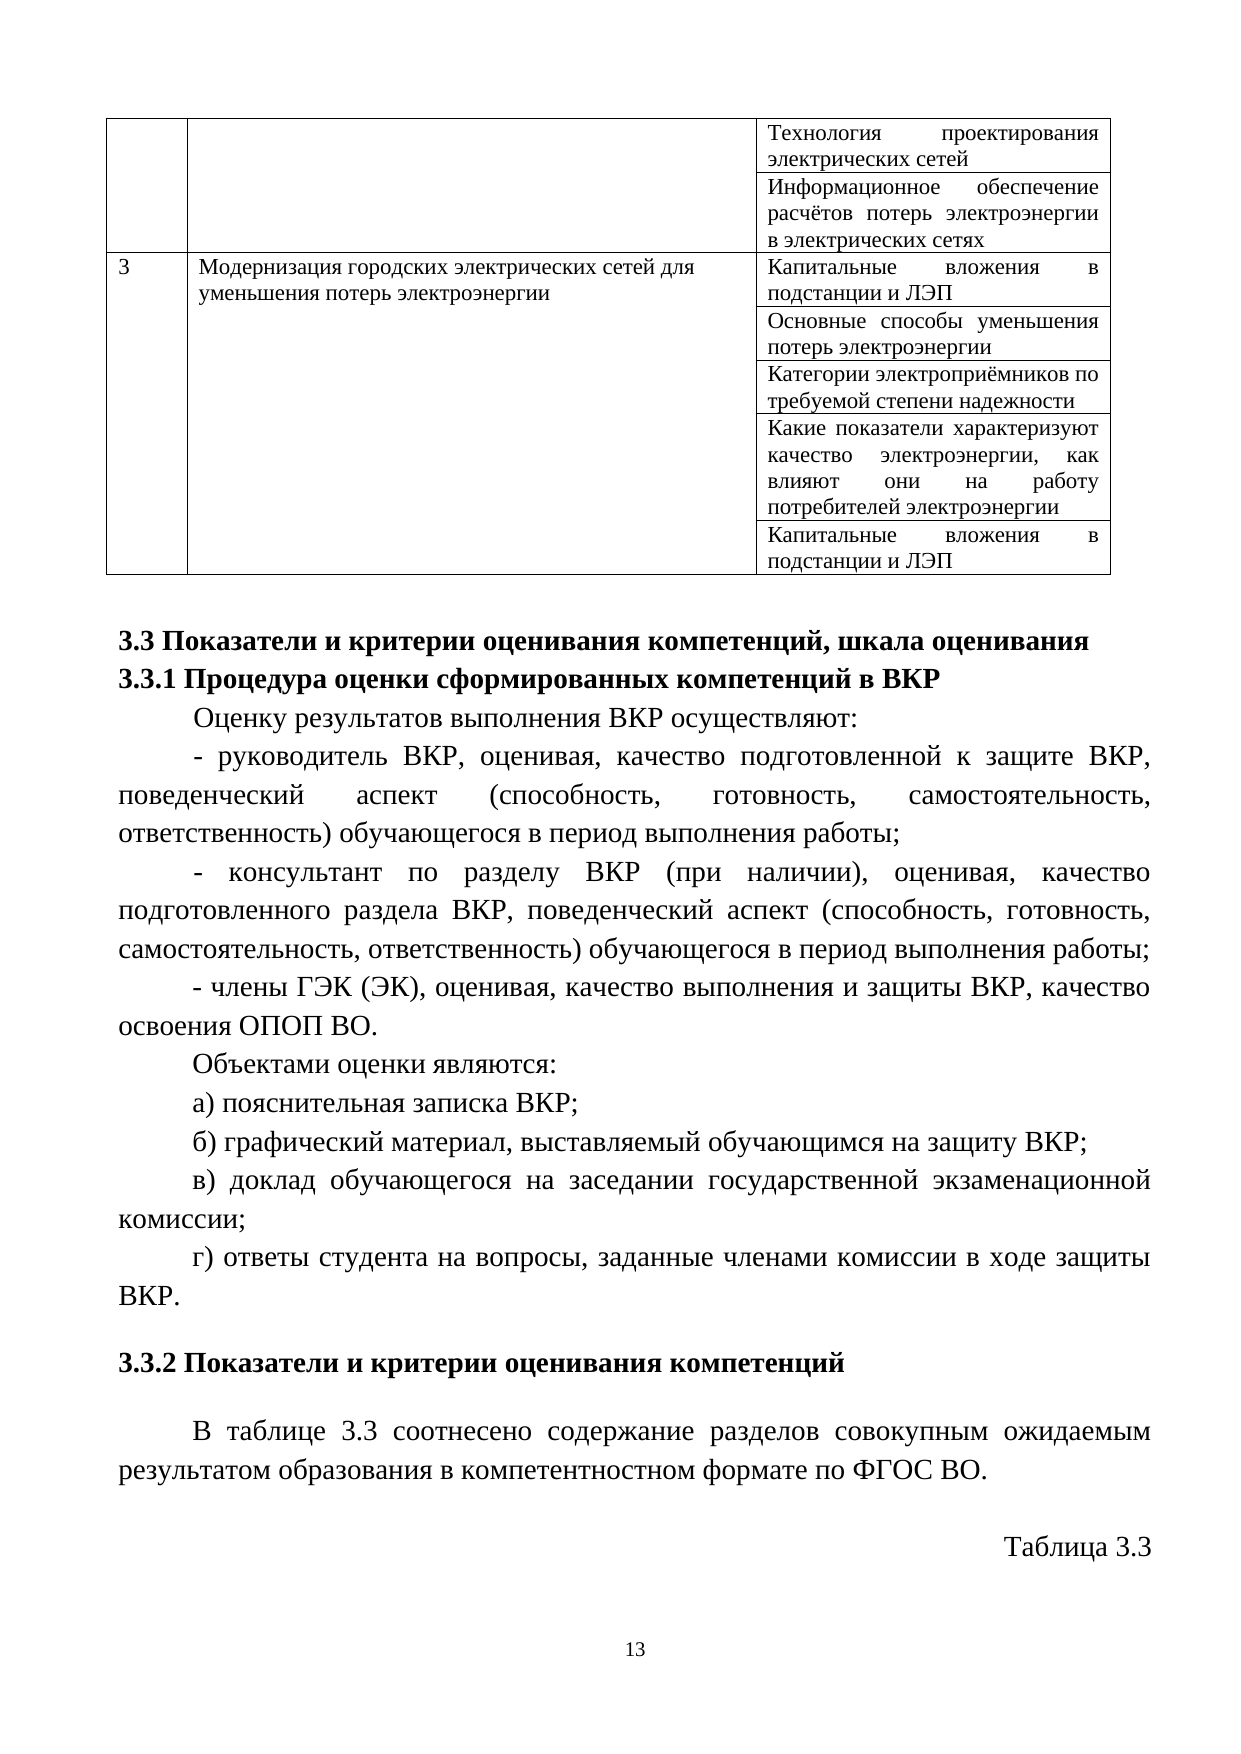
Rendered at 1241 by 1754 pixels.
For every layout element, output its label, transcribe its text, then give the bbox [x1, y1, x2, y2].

table_cell Информационное обеспечение расчётов потерь электроэнергии в электрических сетях [757, 173, 1110, 252]
text а) пояснительная записка ВКР; [118, 1085, 1152, 1119]
text Оценку результатов выполнения ВКР осуществляют: [193, 700, 1152, 733]
text - руководитель ВКР, оценивая, качество подготовленной к защите ВКР, поведенческий аспект (способность, готовность, самостоятельность, ответственность) обучающегося в период выполнения работы; [118, 738, 1152, 849]
text 3.3.1 Процедура оценки сформированных компетенций в ВКР [118, 661, 1152, 695]
text - консультант по разделу ВКР (при наличии), оценивая, качество подготовленного раздела ВКР, поведенческий аспект (способность, готовность, самостоятельность, ответственность) обучающегося в период выполнения работы; [118, 854, 1152, 964]
text б) графический материал, выставляемый обучающимся на защиту ВКР; [118, 1124, 1152, 1157]
table_cell Капитальные вложения в подстанции и ЛЭП [757, 521, 1110, 573]
table_cell Капитальные вложения в подстанции и ЛЭП [757, 253, 1110, 306]
text г) ответы студента на вопросы, заданные членами комиссии в ходе защиты ВКР. [118, 1239, 1152, 1311]
text 3.3.2 Показатели и критерии оценивания компетенций [118, 1346, 1152, 1379]
text Объектами оценки являются: [118, 1047, 1152, 1080]
text В таблице 3.3 соотнесено содержание разделов совокупным ожидаемым результатом образования в компетентностном формате по ФГОС ВО. [118, 1413, 1152, 1485]
table_cell 3 [107, 253, 187, 573]
text в) доклад обучающегося на заседании государственной экзаменационной комиссии; [118, 1162, 1152, 1234]
table_cell Технология проектирования электрических сетей [757, 119, 1110, 172]
text - члены ГЭК (ЭК), оценивая, качество выполнения и защиты ВКР, качество освоения ОПОП ВО. [118, 969, 1152, 1042]
table_cell Категории электроприёмников по требуемой степени надежности [757, 361, 1110, 413]
table_cell Основные способы уменьшения потерь электроэнергии [757, 307, 1110, 359]
table_cell Какие показатели характеризуют качество электроэнергии, как влияют они на работу потребителей электроэнергии [757, 414, 1110, 520]
text 3.3 Показатели и критерии оценивания компетенций, шкала оценивания [118, 623, 1152, 656]
text Таблица 3.3 [118, 1529, 1152, 1562]
table_cell Модернизация городских электрических сетей для уменьшения потерь электроэнергии [188, 253, 756, 573]
